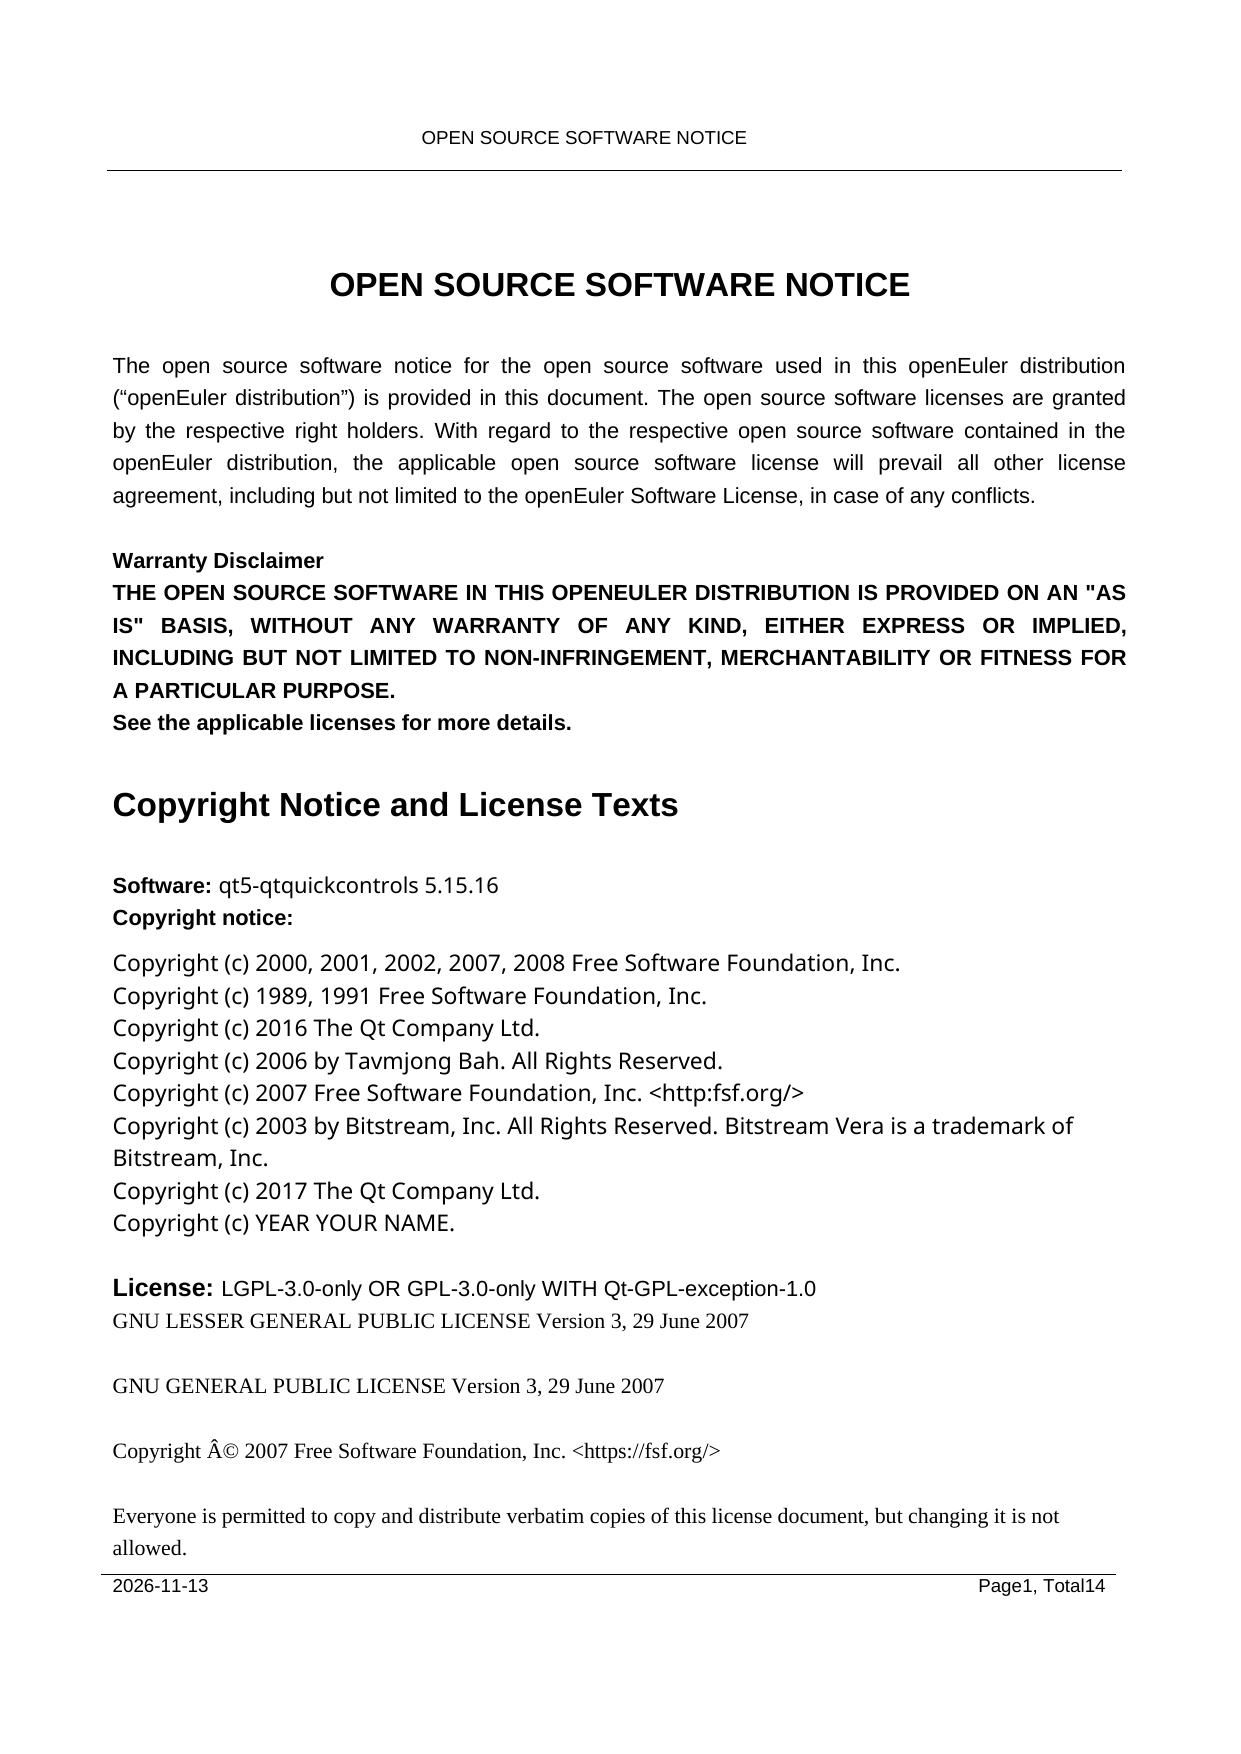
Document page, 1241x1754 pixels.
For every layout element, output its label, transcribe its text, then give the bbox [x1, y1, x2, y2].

text Copyright Notice and License Texts [112, 771, 1128, 836]
text License: LGPL-3.0-only OR GPL-3.0-only WITH Qt-GPL-exception-1.0 [112, 1272, 1128, 1304]
text Warranty Disclaimer [112, 544, 1128, 576]
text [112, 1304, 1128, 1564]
title Software: qt5-qtquickcontrols 5.15.16 [112, 869, 1128, 901]
text THE OPEN SOURCE SOFTWARE IN THIS OPENEULER DISTRIBUTION IS PROVIDED ON AN "AS IS" BASIS, WITHOUT ANY WARRANTY OF ANY KIND, EITHER EXPRESS OR IMPLIED, INCLUDING BUT NOT LIMITED TO NON-INFRINGEMENT, MERCHANTABILITY OR FITNESS FOR A PARTICULAR PURPOSE. See the applicable licenses for more details. [112, 576, 1128, 739]
text The open source software notice for the open source software used in this openEuler distribution (“openEuler distribution”) is provided in this document. The open source software licenses are granted by the respective right holders. With regard to the respective open source software contained in the openEuler distribution, the applicable open source software license will prevail all other license agreement, including but not limited to the openEuler Software License, in case of any conflicts. [112, 349, 1128, 511]
text Copyright (c) 2000, 2001, 2002, 2007, 2008 Free Software Foundation, Inc. Copyright (c) 1989, 1991 Free Software Foundation, Inc. Copyright (c) 2016 The Qt Company Ltd. Copyright (c) 2006 by Tavmjong Bah. All Rights Reserved. Copyright (c) 2007 Free Software Foundation, Inc. <http:fsf.org/> Copyright (c) 2003 by Bitstream, Inc. All Rights Reserved. Bitstream Vera is a trademark of Bitstream, Inc. Copyright (c) 2017 The Qt Company Ltd. Copyright (c) YEAR YOUR NAME. [112, 947, 1128, 1272]
text Copyright notice: [112, 901, 1128, 934]
text OPEN SOURCE SOFTWARE NOTICE [112, 251, 1128, 316]
